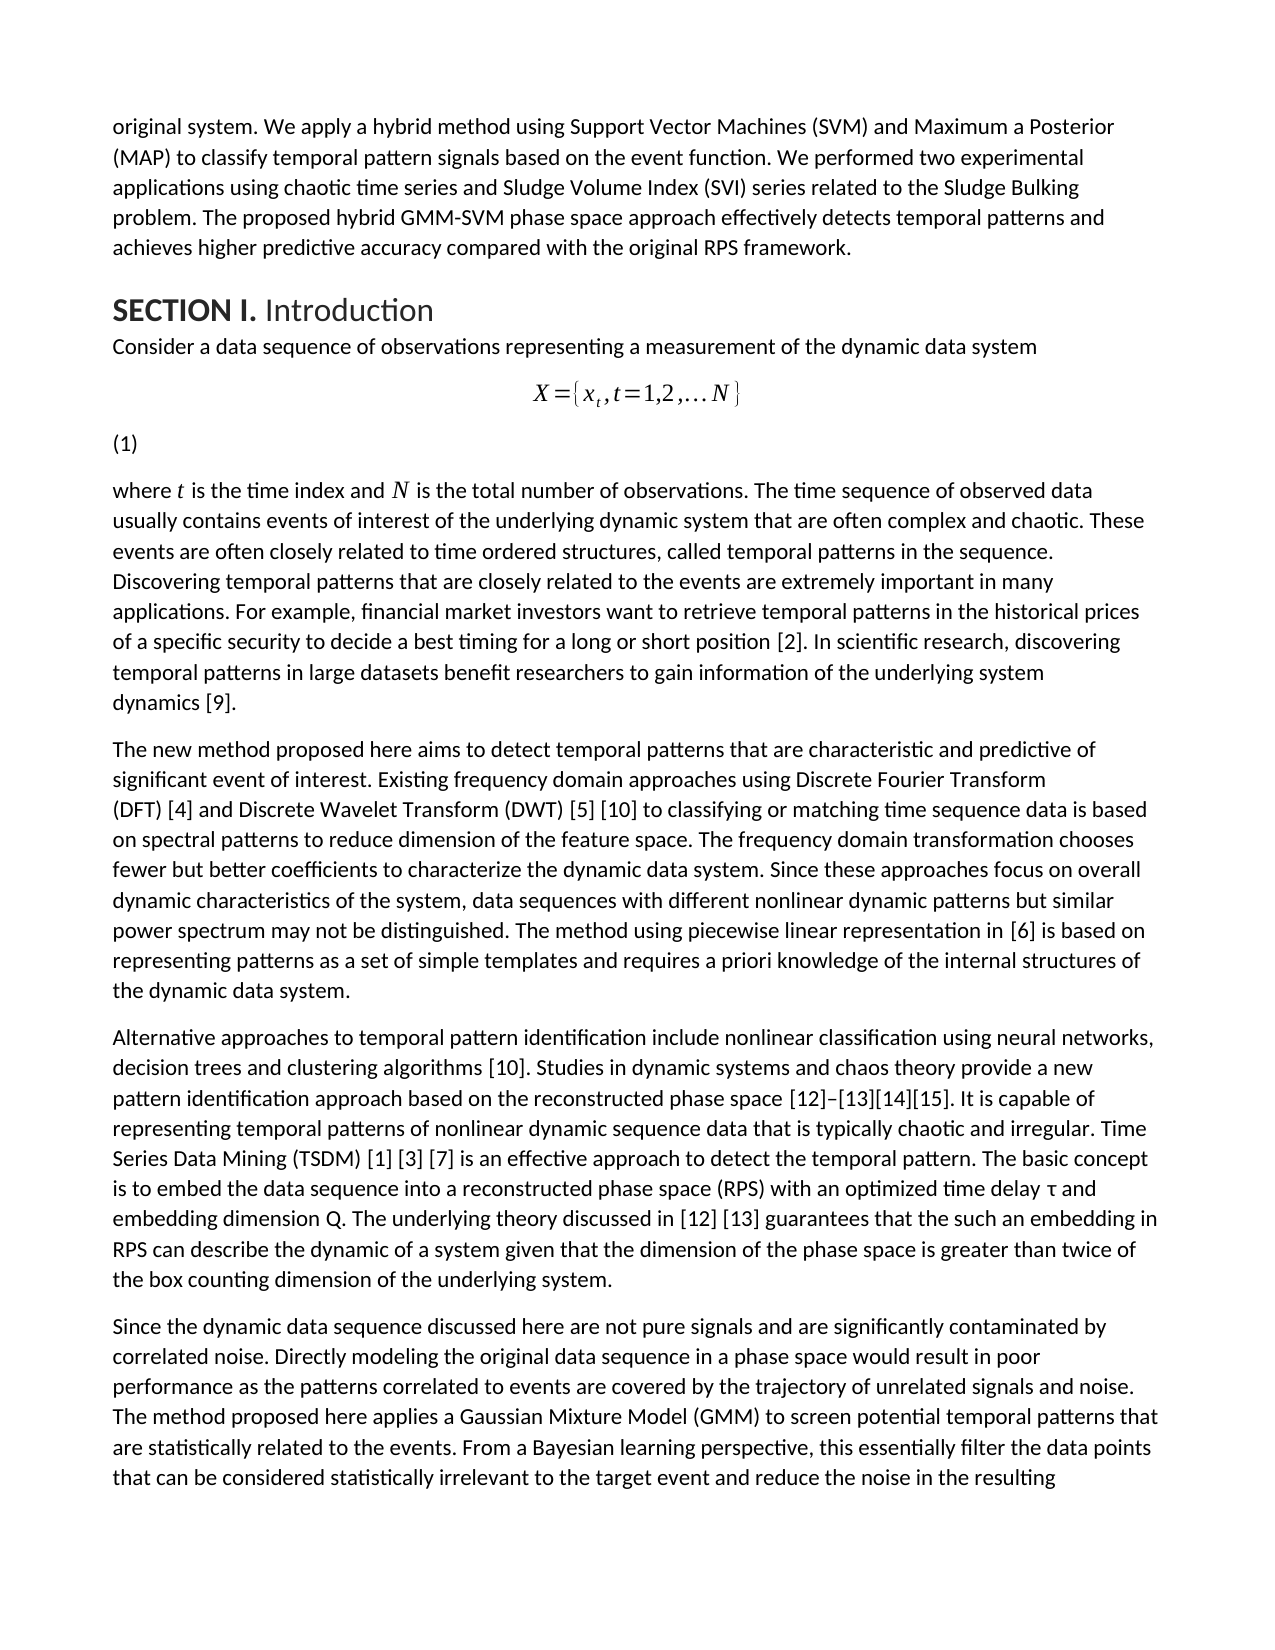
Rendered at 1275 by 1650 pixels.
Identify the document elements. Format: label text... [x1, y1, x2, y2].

text The new method proposed here aims to detect temporal patterns that are characteristic and predictive of significant event of interest. Existing frequency domain approaches using Discrete Fourier Transform (DFT) [4] and Discrete Wavelet Transform (DWT) [5] [10] to classifying or matching time sequence data is based on spectral patterns to reduce dimension of the feature space. The frequency domain transformation chooses fewer but better coefficients to characterize the dynamic data system. Since these approaches focus on overall dynamic characteristics of the system, data sequences with different nonlinear dynamic patterns but similar power spectrum may not be distinguished. The method using piecewise linear representation in [6] is based on representing patterns as a set of simple templates and requires a priori knowledge of the internal structures of the dynamic data system. [112, 735, 1162, 1004]
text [112, 112, 1162, 261]
text (1) [112, 429, 1162, 458]
text Alternative approaches to temporal pattern identification include nonlinear classification using neural networks, decision trees and clustering algorithms [10]. Studies in dynamic systems and chaos theory provide a new pattern identification approach based on the reconstructed phase space [12]–[13][14][15]. It is capable of representing temporal patterns of nonlinear dynamic sequence data that is typically chaotic and irregular. Time Series Data Mining (TSDM) [1] [3] [7] is an effective approach to detect the temporal pattern. The basic concept is to embed the data sequence into a reconstructed phase space (RPS) with an optimized time delay τ and embedding dimension Q. The underlying theory discussed in [12] [13] guarantees that the such an embedding in RPS can describe the dynamic of a system given that the dimension of the phase space is greater than twice of the box counting dimension of the underlying system. [112, 1023, 1162, 1293]
text where is the time index and is the total number of observations. The time sequence of observed data usually contains events of interest of the underlying dynamic system that are often complex and chaotic. These events are often closely related to time ordered structures, called temporal patterns in the sequence. Discovering temporal patterns that are closely related to the events are extremely important in many applications. For example, financial market investors want to retrieve temporal patterns in the historical prices of a specific security to decide a best timing for a long or short position [2]. In scientific research, discovering temporal patterns in large datasets benefit researchers to gain information of the underlying system dynamics [9]. [112, 476, 1162, 716]
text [112, 1312, 1162, 1491]
subtitle SECTION I. Introduction [112, 288, 1162, 329]
text Consider a data sequence of observations representing a measurement of the dynamic data system [112, 332, 1162, 361]
